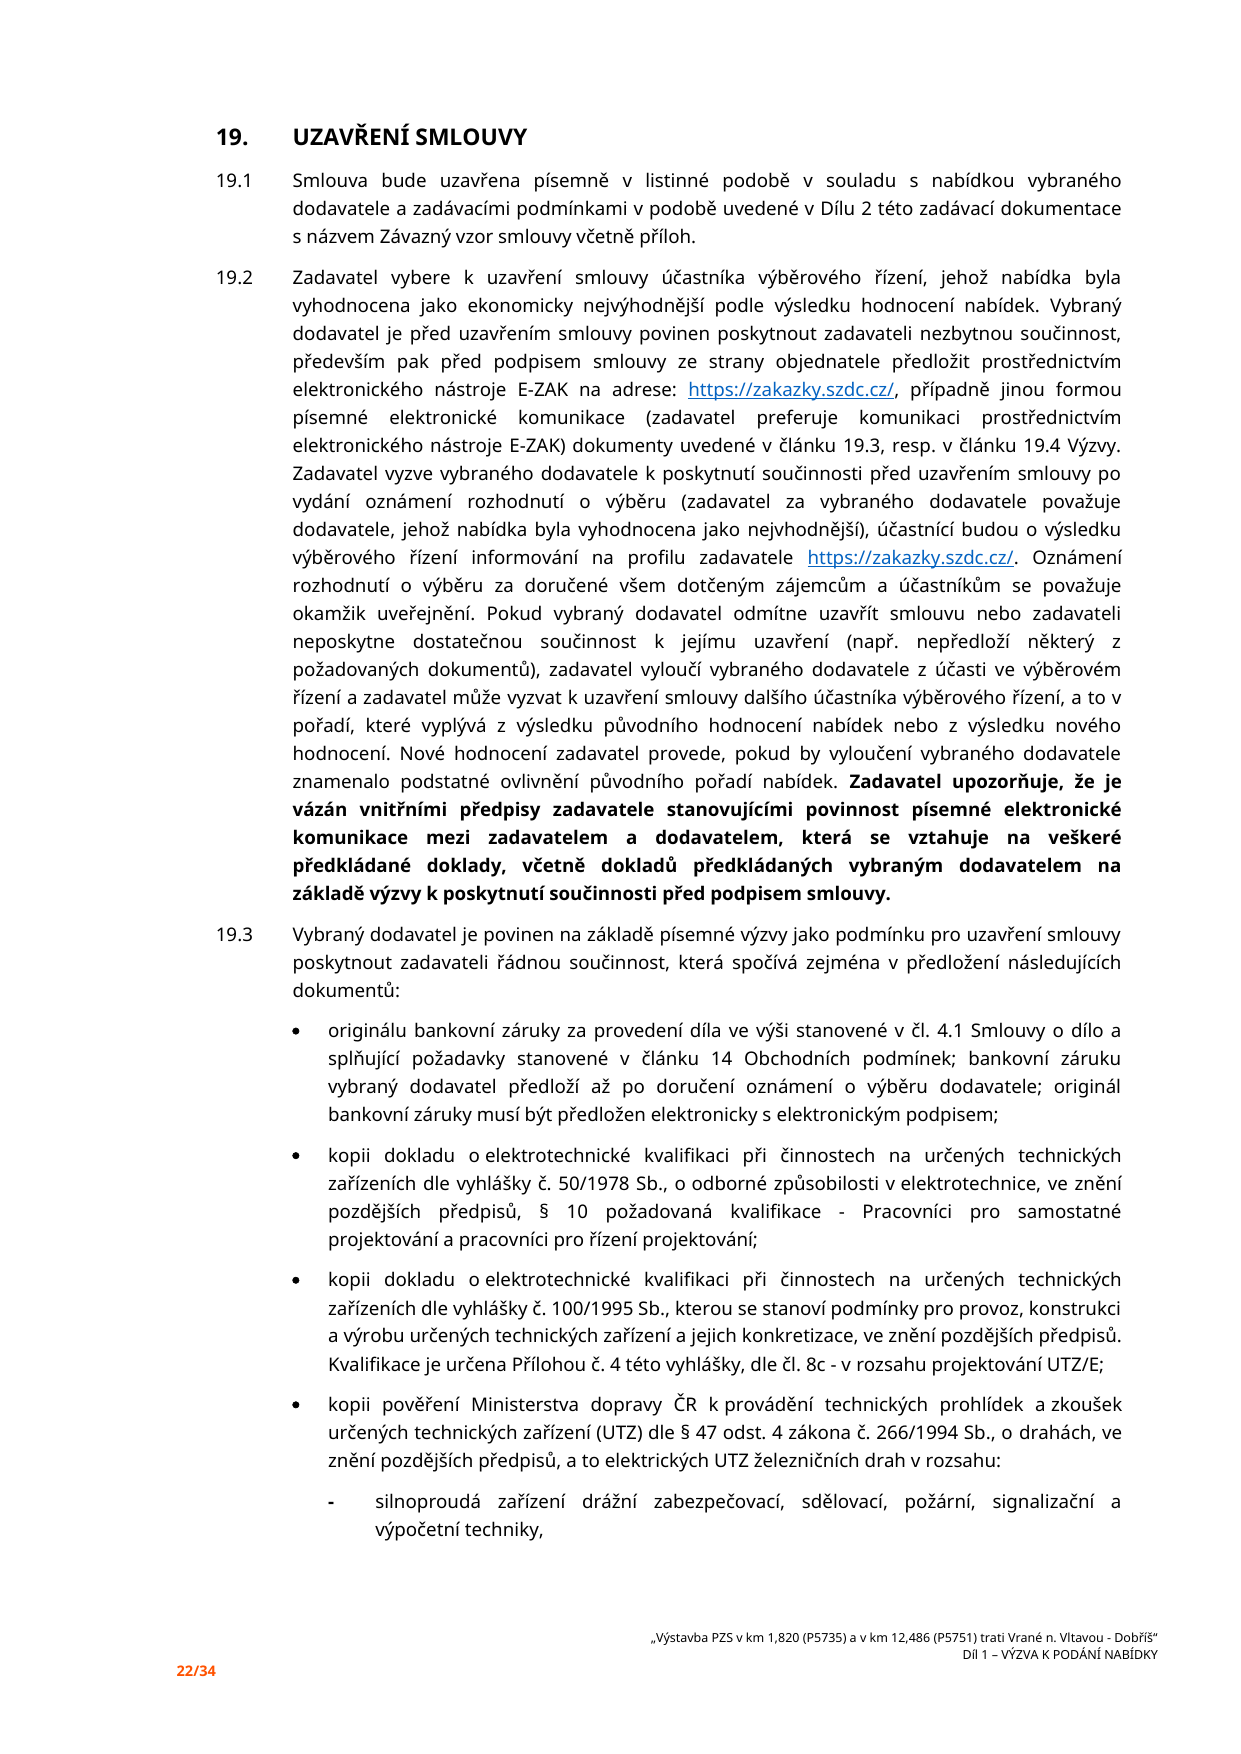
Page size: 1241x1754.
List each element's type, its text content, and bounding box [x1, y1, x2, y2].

text silnoproudá zařízení drážní zabezpečovací, sdělovací, požární, signalizační a výpočetní techniky, [328, 1488, 1122, 1541]
text originálu bankovní záruky za provedení díla ve výši stanovené v čl. 4.1 Smlouvy o dílo a splňující požadavky stanovené v článku 14 Obchodních podmínek; bankovní záruku vybraný dodavatel předloží až po doručení oznámení o výběru dodavatele; originál bankovní záruky musí být předložen elektronicky s elektronickým podpisem; [292, 1018, 1122, 1127]
text Smlouva bude uzavřena písemně v listinné podobě v souladu s nabídkou vybraného dodavatele a zadávacími podmínkami v podobě uvedené v Dílu 2 této zadávací dokumentace s názvem Závazný vzor smlouvy včetně příloh. [216, 167, 1122, 249]
text kopii dokladu o elektrotechnické kvalifikaci při činnostech na určených technických zařízeních dle vyhlášky č. 100/1995 Sb., kterou se stanoví podmínky pro provoz, konstrukci a výrobu určených technických zařízení a jejich konkretizace, ve znění pozdějších předpisů. Kvalifikace je určena Přílohou č. 4 této vyhlášky, dle čl. 8c - v rozsahu projektování UTZ/E; [292, 1267, 1122, 1376]
text Zadavatel vybere k uzavření smlouvy účastníka výběrového řízení, jehož nabídka byla vyhodnocena jako ekonomicky nejvýhodnější podle výsledku hodnocení nabídek. Vybraný dodavatel je před uzavřením smlouvy povinen poskytnout zadavateli nezbytnou součinnost, především pak před podpisem smlouvy ze strany objednatele předložit prostřednictvím elektronického nástroje E-ZAK na adrese: https://zakazky.szdc.cz/, případně jinou formou písemné elektronické komunikace (zadavatel preferuje komunikaci prostřednictvím elektronického nástroje E-ZAK) dokumenty uvedené v článku 19.3, resp. v článku 19.4 Výzvy. Zadavatel vyzve vybraného dodavatele k poskytnutí součinnosti před uzavřením smlouvy po vydání oznámení rozhodnutí o výběru (zadavatel za vybraného dodavatele považuje dodavatele, jehož nabídka byla vyhodnocena jako nejvhodnější), účastnící budou o výsledku výběrového řízení informování na profilu zadavatele https://zakazky.szdc.cz/. Oznámení rozhodnutí o výběru za doručené všem dotčeným zájemcům a účastníkům se považuje okamžik uveřejnění. Pokud vybraný dodavatel odmítne uzavřít smlouvu nebo zadavateli neposkytne dostatečnou součinnost k jejímu uzavření (např. nepředloží některý z požadovaných dokumentů), zadavatel vyloučí vybraného dodavatele z účasti ve výběrovém řízení a zadavatel může vyzvat k uzavření smlouvy dalšího účastníka výběrového řízení, a to v pořadí, které vyplývá z výsledku původního hodnocení nabídek nebo z výsledku nového hodnocení. Nové hodnocení zadavatel provede, pokud by vyloučení vybraného dodavatele znamenalo podstatné ovlivnění původního pořadí nabídek. Zadavatel upozorňuje, že je vázán vnitřními předpisy zadavatele stanovujícími povinnost písemné elektronické komunikace mezi zadavatelem a dodavatelem, která se vztahuje na veškeré předkládané doklady, včetně dokladů předkládaných vybraným dodavatelem na základě výzvy k poskytnutí součinnosti před podpisem smlouvy. [216, 264, 1122, 906]
text kopii dokladu o elektrotechnické kvalifikaci při činnostech na určených technických zařízeních dle vyhlášky č. 50/1978 Sb., o odborné způsobilosti v elektrotechnice, ve znění pozdějších předpisů, § 10 požadovaná kvalifikace - Pracovníci pro samostatné projektování a pracovníci pro řízení projektování; [292, 1142, 1122, 1252]
text kopii pověření Ministerstva dopravy ČR k provádění technických prohlídek a zkoušek určených technických zařízení (UTZ) dle § 47 odst. 4 zákona č. 266/1994 Sb., o drahách, ve znění pozdějších předpisů, a to elektrických UTZ železničních drah v rozsahu: [292, 1391, 1122, 1473]
text UZAVŘENÍ SMLOUVY [216, 121, 1122, 152]
text Vybraný dodavatel je povinen na základě písemné výzvy jako podmínku pro uzavření smlouvy poskytnout zadavateli řádnou součinnost, která spočívá zejména v předložení následujících dokumentů: [216, 921, 1122, 1003]
